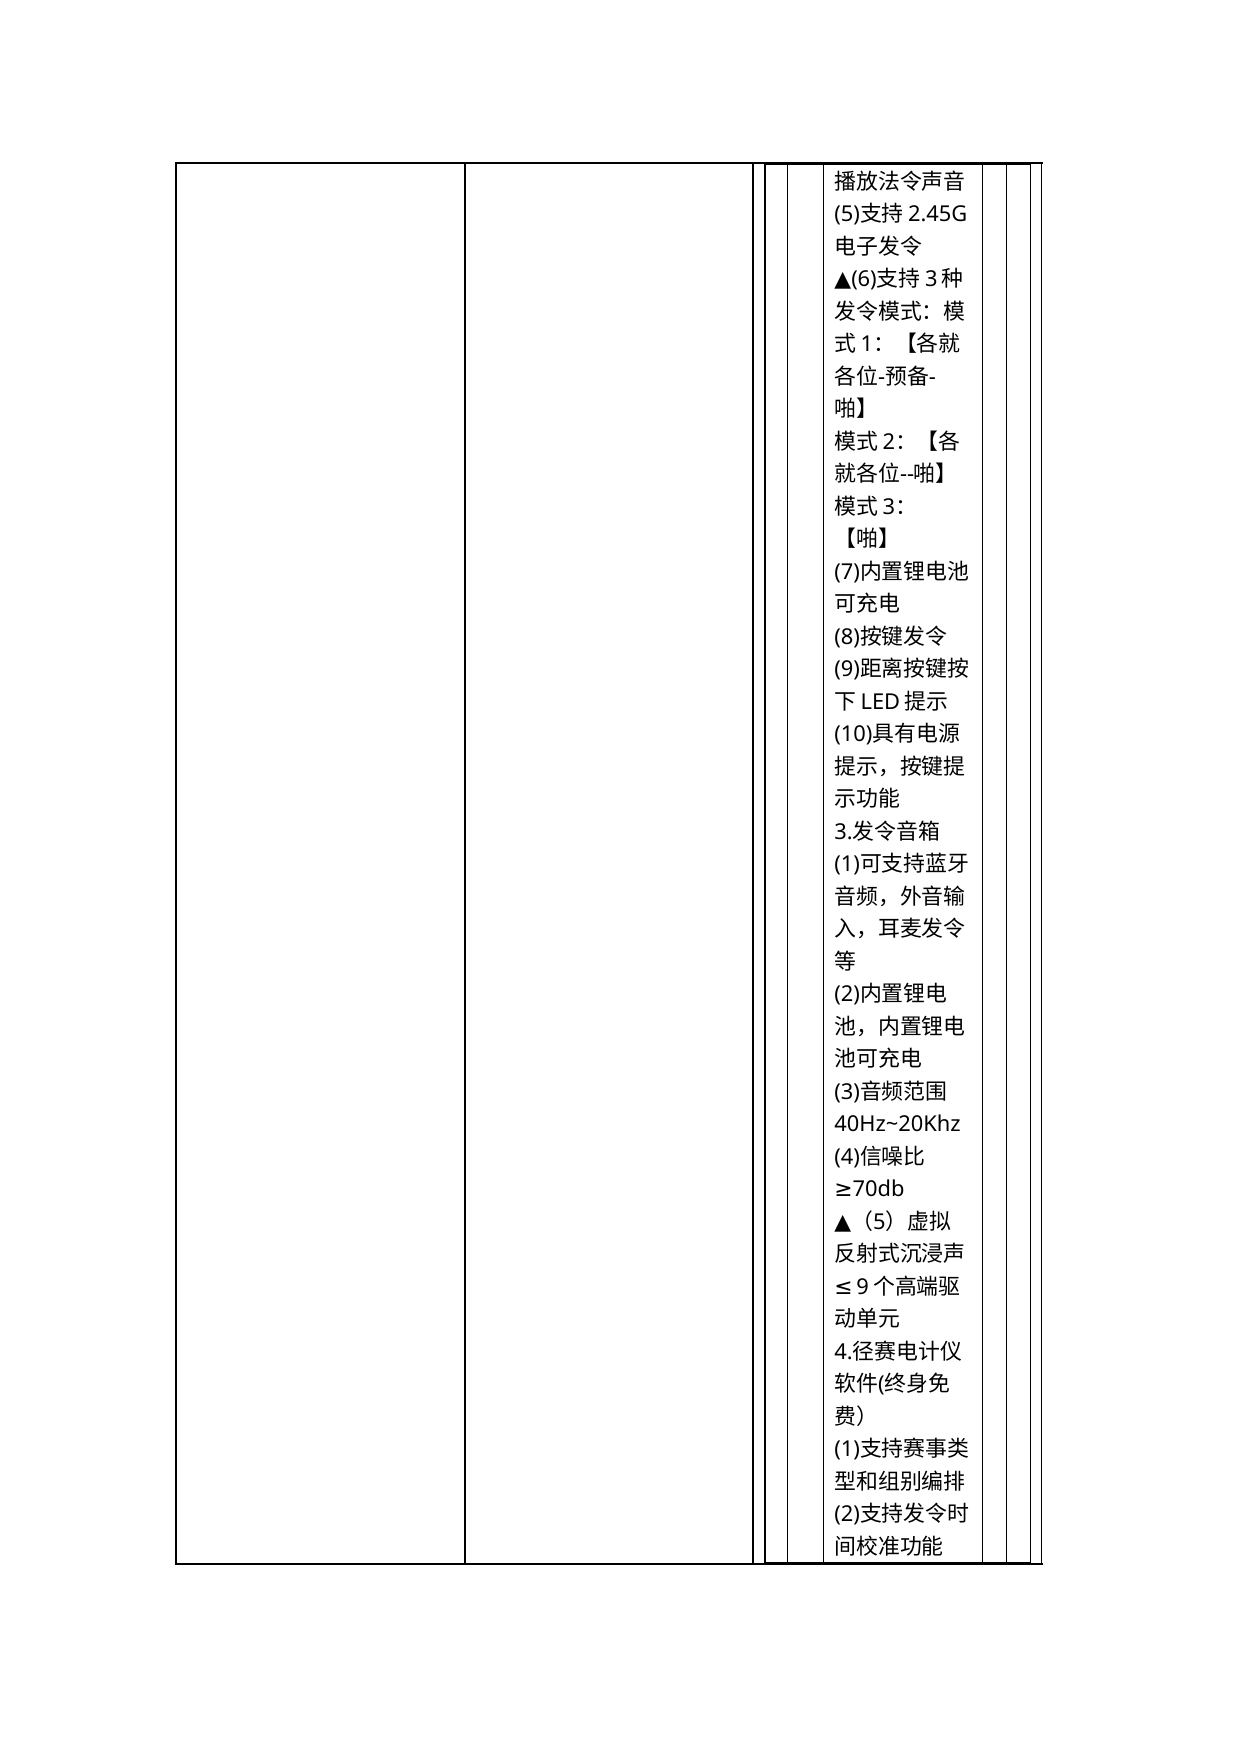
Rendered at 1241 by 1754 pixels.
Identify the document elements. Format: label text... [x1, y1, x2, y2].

table_cell [754, 164, 764, 1563]
table_cell [983, 165, 1006, 1562]
table_cell [766, 165, 787, 1562]
table_cell [1031, 164, 1041, 1563]
table_cell [788, 165, 823, 1562]
table_cell [1007, 165, 1030, 1562]
table_cell [466, 164, 752, 1563]
table_cell 2 [177, 164, 464, 1563]
table_cell [824, 165, 982, 1562]
